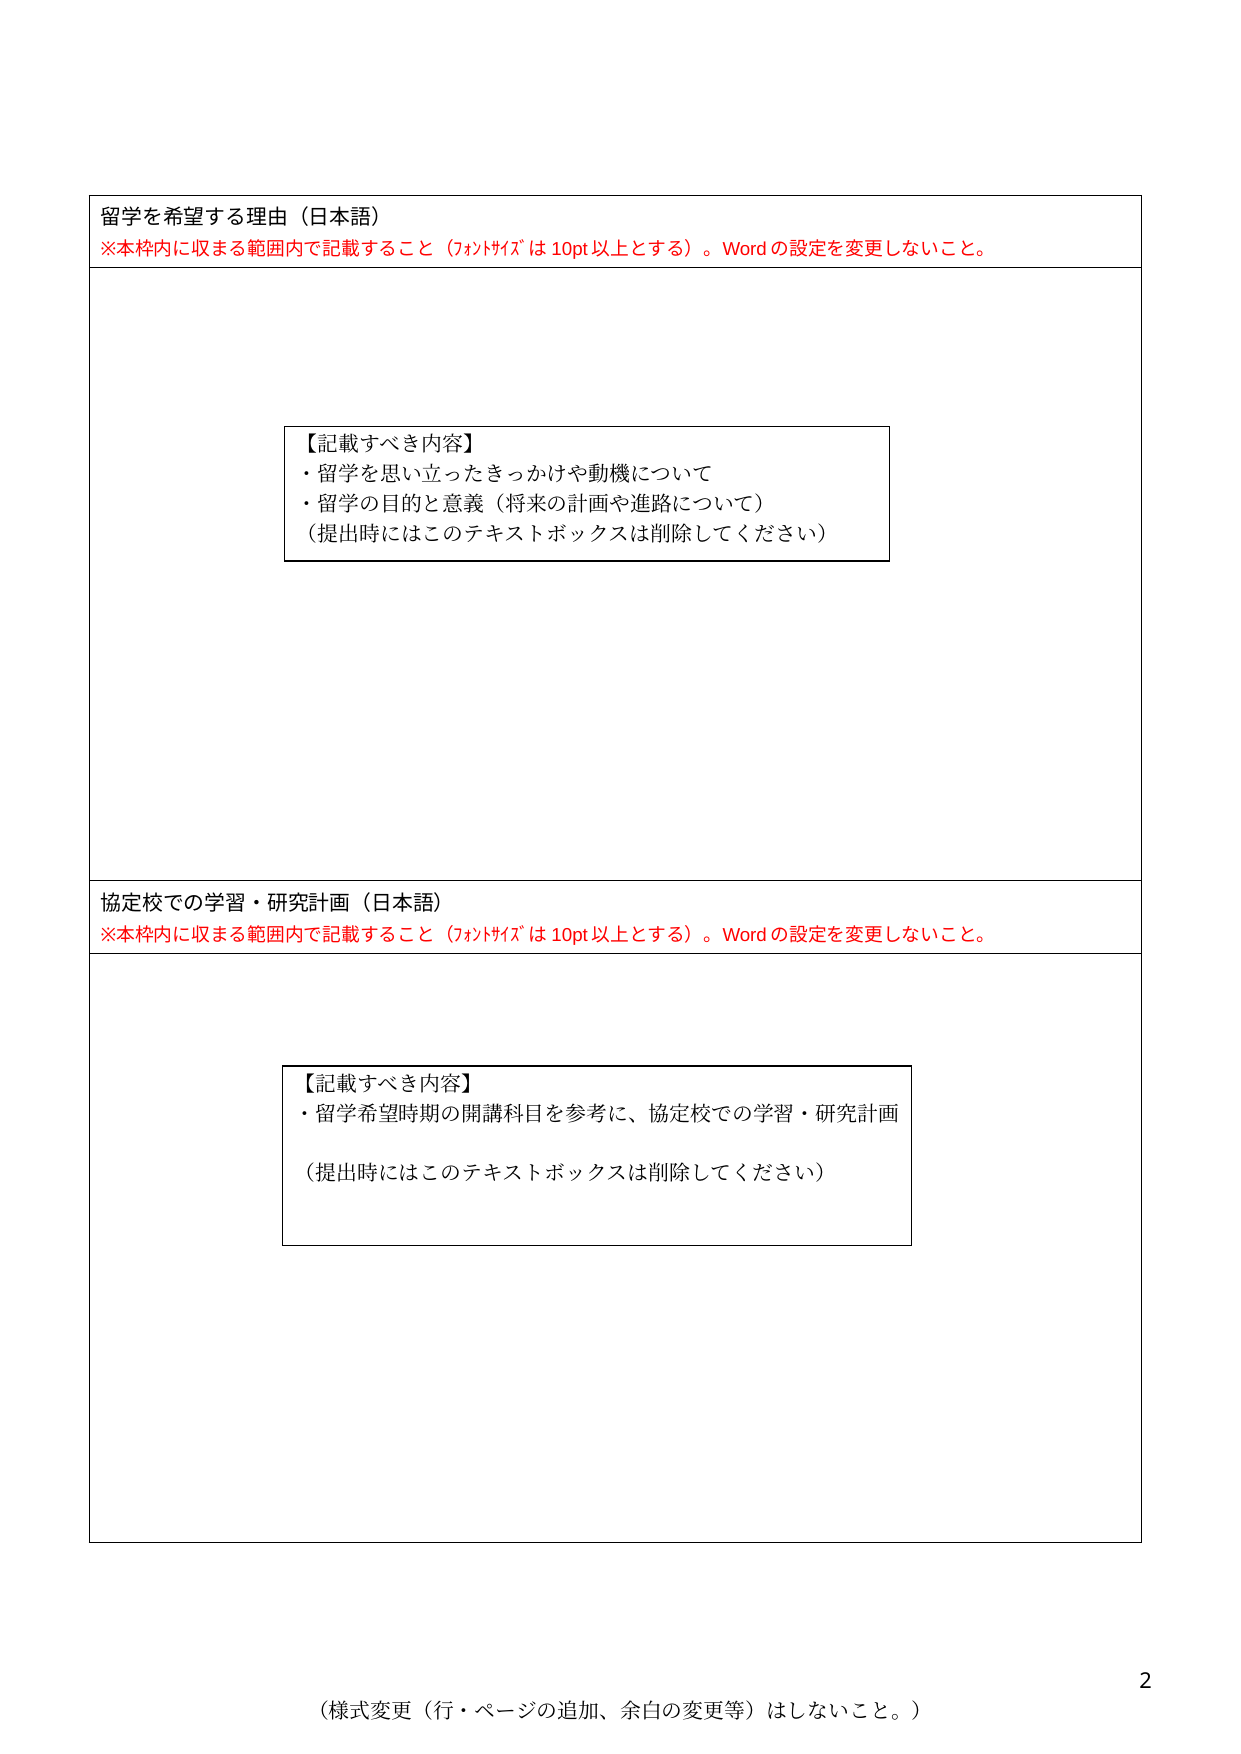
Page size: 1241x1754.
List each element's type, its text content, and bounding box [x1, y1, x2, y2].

table_cell [90, 268, 1141, 880]
table_cell [90, 954, 1141, 1542]
table_cell 協定校での学習・研究計画（日本語） ※本枠内に収まる範囲内で記載すること（ﾌｫﾝﾄｻｲｽﾞは10pt以上とする）。Wordの設定を変更しないこと。 [90, 881, 1141, 952]
table_header 留学を希望する理由（日本語） ※本枠内に収まる範囲内で記載すること（ﾌｫﾝﾄｻｲｽﾞは10pt以上とする）。Wordの設定を変更しないこと。 [90, 196, 1141, 267]
